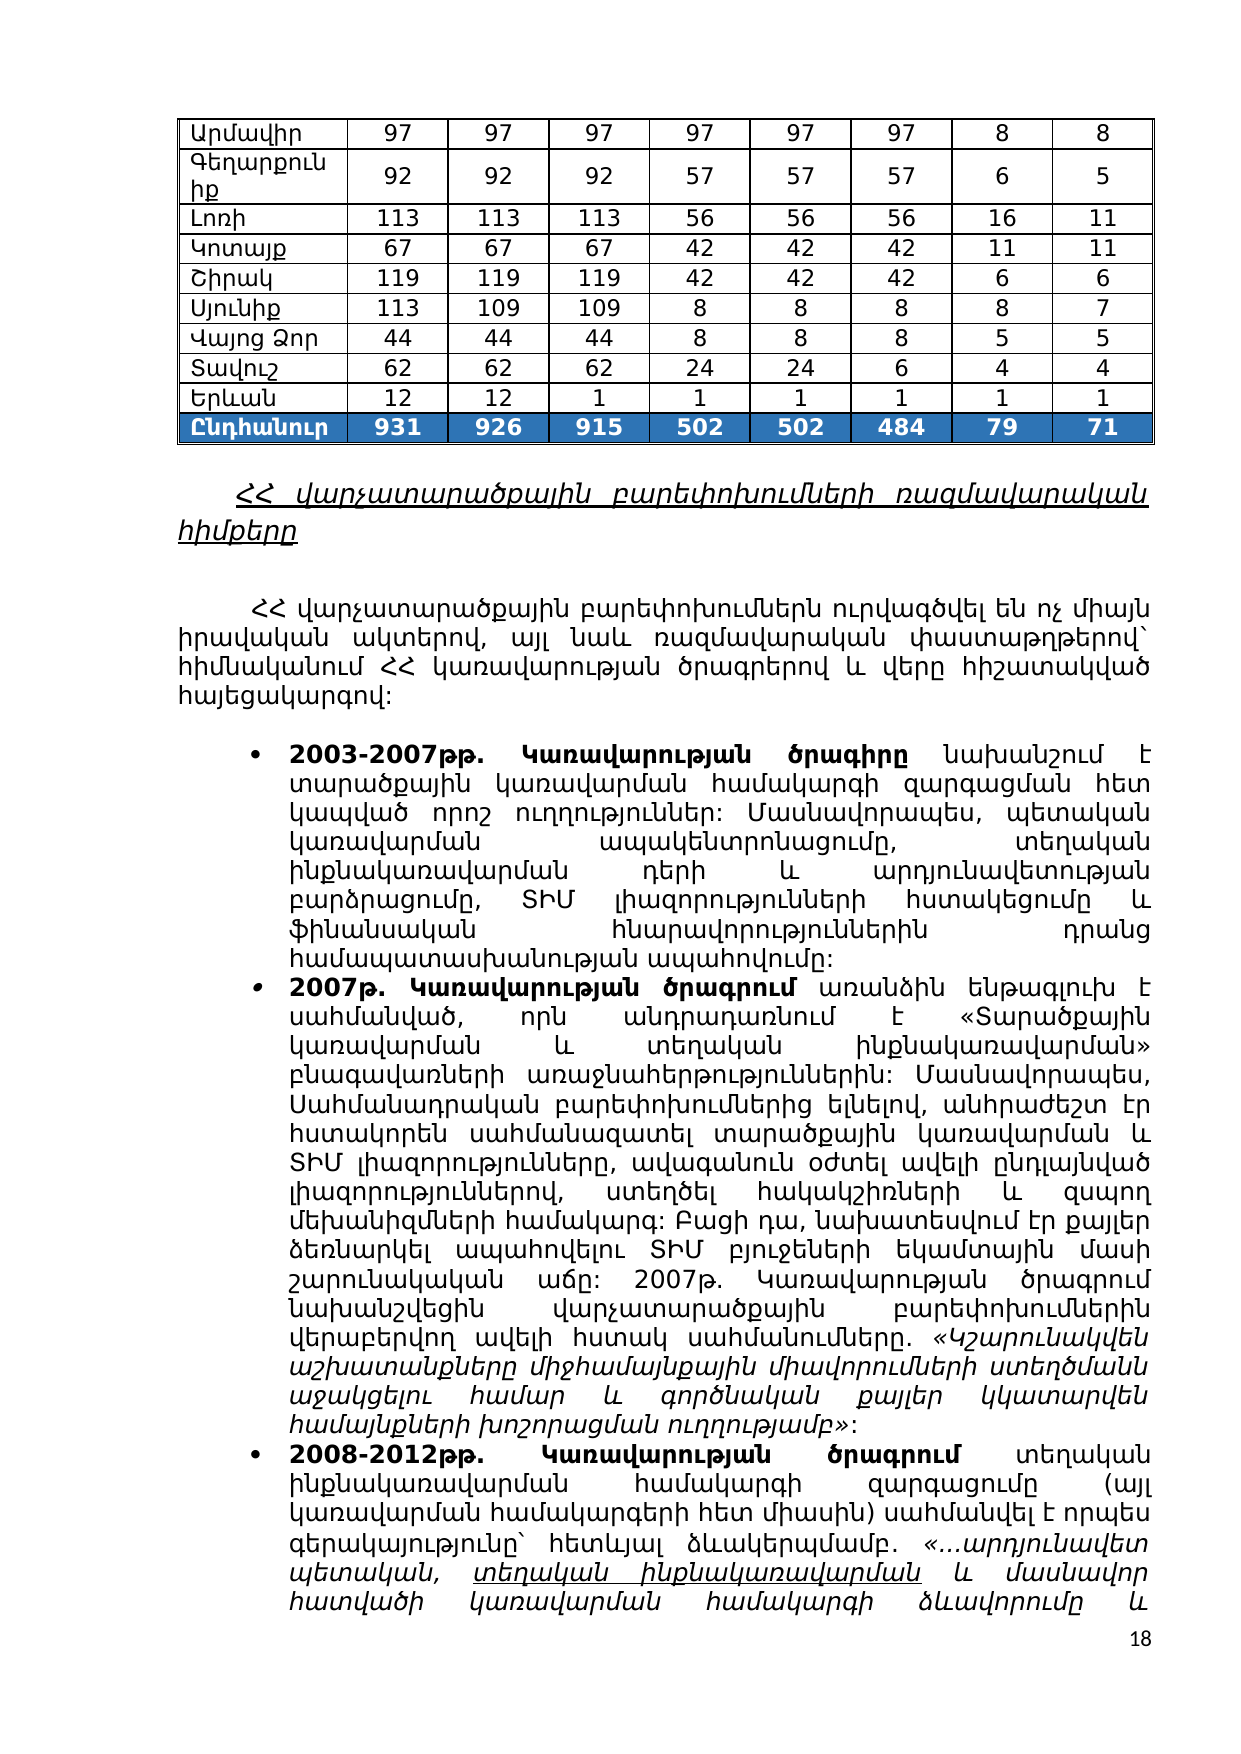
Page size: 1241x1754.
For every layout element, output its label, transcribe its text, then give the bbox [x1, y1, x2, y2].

table_cell 92 [348, 150, 447, 203]
table_cell 44 [449, 324, 548, 352]
table_cell 11 [1053, 235, 1152, 263]
table_cell 5 [1053, 324, 1152, 352]
table_cell 79 [953, 414, 1052, 442]
table_cell 502 [751, 414, 850, 442]
table_cell 57 [650, 150, 749, 203]
list 2003-2007թթ. Կառավարության ծրագիրը նախանշում է տարածքային կառավարման համակարգի զարգացման հետ կապված որոշ ուղղություններ: Մասնավորապես, պետական կառավարման ապակենտրոնացումը, տեղական ինքնակառավարման դերի և արդյունավետության բարձրացումը, ՏԻՄ լիազորությունների հստակեցումը և ֆինանսական հնարավորություններին դրանց համապատասխանության ապահովումը: [251, 740, 1152, 973]
table_cell 56 [650, 205, 749, 233]
table_cell 484 [852, 414, 951, 442]
table_cell 57 [852, 150, 951, 203]
table_cell 1 [1053, 384, 1152, 412]
table_cell 931 [348, 414, 447, 442]
table_cell 11 [953, 235, 1052, 263]
table_cell 502 [650, 414, 749, 442]
table_cell 8 [852, 294, 951, 322]
table_cell 42 [751, 235, 850, 263]
table_cell 67 [550, 235, 649, 263]
table_cell 1 [550, 384, 649, 412]
table_cell 16 [953, 205, 1052, 233]
table_cell 113 [550, 205, 649, 233]
table_cell 1 [650, 384, 749, 412]
table_cell 6 [852, 354, 951, 382]
table_cell Ընդհանուր [180, 414, 347, 442]
table_cell 109 [449, 294, 548, 322]
list 2007թ. Կառավարության ծրագրում առանձին ենթագլուխ է սահմանված, որն անդրադառնում է «Տարածքային կառավարման և տեղական ինքնակառավարման» բնագավառների առաջնահերթություններին: Մասնավորապես, Սահմանադրական բարեփոխումներից ելնելով, անհրաժեշտ էր հստակորեն սահմանազատել տարածքային կառավարման և ՏԻՄ լիազորությունները, ավագանուն օժտել ավելի ընդլայնված լիազորություններով, ստեղծել հակակշիռների և զսպող մեխանիզմների համակարգ: Բացի դա, նախատեսվում էր քայլեր ձեռնարկել ապահովելու ՏԻՄ բյուջեների եկամտային մասի շարունակական աճը: 2007թ. Կառավարության ծրագրում նախանշվեցին վարչատարածքային բարեփոխումներին վերաբերվող ավելի հստակ սահմանումները. «Կշարունակվեն աշխատանքները միջհամայնքային միավորումների ստեղծմանն աջակցելու համար և գործնական քայլեր կկատարվեն համայնքների խոշորացման ուղղությամբ»: [251, 973, 1152, 1440]
table_cell Արմավիր [180, 120, 347, 148]
table_cell 119 [348, 264, 447, 293]
table_cell 42 [852, 264, 951, 293]
table_cell 8 [650, 324, 749, 352]
table_cell Գեղարքունիք [180, 150, 347, 203]
table_cell 7 [1053, 294, 1152, 322]
table_cell 56 [852, 205, 951, 233]
table_cell 97 [348, 120, 447, 148]
table_cell 24 [650, 354, 749, 382]
table_cell 6 [1053, 264, 1152, 293]
table_cell Լոռի [180, 205, 347, 233]
table_cell 5 [953, 324, 1052, 352]
table_cell Կոտայք [180, 235, 347, 263]
table_cell Երևան [180, 384, 347, 412]
table_cell 8 [852, 324, 951, 352]
table_cell 1 [751, 384, 850, 412]
table_cell 56 [751, 205, 850, 233]
table_cell 57 [751, 150, 850, 203]
table_cell 67 [449, 235, 548, 263]
table_cell 12 [449, 384, 548, 412]
table_cell 4 [953, 354, 1052, 382]
table_cell 71 [1053, 414, 1152, 442]
table_cell Շիրակ [180, 264, 347, 293]
table_cell 113 [449, 205, 548, 233]
table_cell Սյունիք [180, 294, 347, 322]
text ՀՀ վարչատարածքային բարեփոխումների ռազմավարական հիմքերը [177, 474, 1152, 548]
table_cell 119 [550, 264, 649, 293]
table_cell 42 [852, 235, 951, 263]
table_cell 8 [953, 120, 1052, 148]
table_cell 8 [1053, 120, 1152, 148]
table_cell 92 [449, 150, 548, 203]
table_cell 12 [348, 384, 447, 412]
table_cell 11 [1053, 205, 1152, 233]
table_cell 8 [751, 324, 850, 352]
table_cell 92 [550, 150, 649, 203]
table_cell Տավուշ [180, 354, 347, 382]
table_cell 42 [751, 264, 850, 293]
table_cell 5 [1053, 150, 1152, 203]
table_cell 97 [650, 120, 749, 148]
table_cell 62 [348, 354, 447, 382]
table_cell 109 [550, 294, 649, 322]
table_cell 926 [449, 414, 548, 442]
table_cell 44 [348, 324, 447, 352]
table_cell 1 [852, 384, 951, 412]
table_cell 44 [550, 324, 649, 352]
table_cell 97 [751, 120, 850, 148]
table_cell 97 [852, 120, 951, 148]
text ՀՀ վարչատարածքային բարեփոխումներն ուրվագծվել են ոչ միայն իրավական ակտերով, այլ նաև ռազմավարական փաստաթղթերով` հիմնականում ՀՀ կառավարության ծրագրերով և վերը հիշատակված հայեցակարգով: [177, 594, 1152, 711]
table_cell 4 [1053, 354, 1152, 382]
table_cell 8 [650, 294, 749, 322]
table_cell 42 [650, 264, 749, 293]
table_cell 6 [953, 150, 1052, 203]
table_cell 62 [449, 354, 548, 382]
table_cell 97 [550, 120, 649, 148]
table_cell 97 [449, 120, 548, 148]
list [251, 1440, 1152, 1616]
table_cell 24 [751, 354, 850, 382]
table_cell 8 [751, 294, 850, 322]
table_cell 119 [449, 264, 548, 293]
table_cell 915 [550, 414, 649, 442]
table_cell 67 [348, 235, 447, 263]
table_cell Վայոց Ձոր [180, 324, 347, 352]
table_cell 1 [953, 384, 1052, 412]
table_cell 113 [348, 205, 447, 233]
table_cell 8 [953, 294, 1052, 322]
table_cell 6 [953, 264, 1052, 293]
table_cell 42 [650, 235, 749, 263]
table_cell 62 [550, 354, 649, 382]
table_cell 113 [348, 294, 447, 322]
